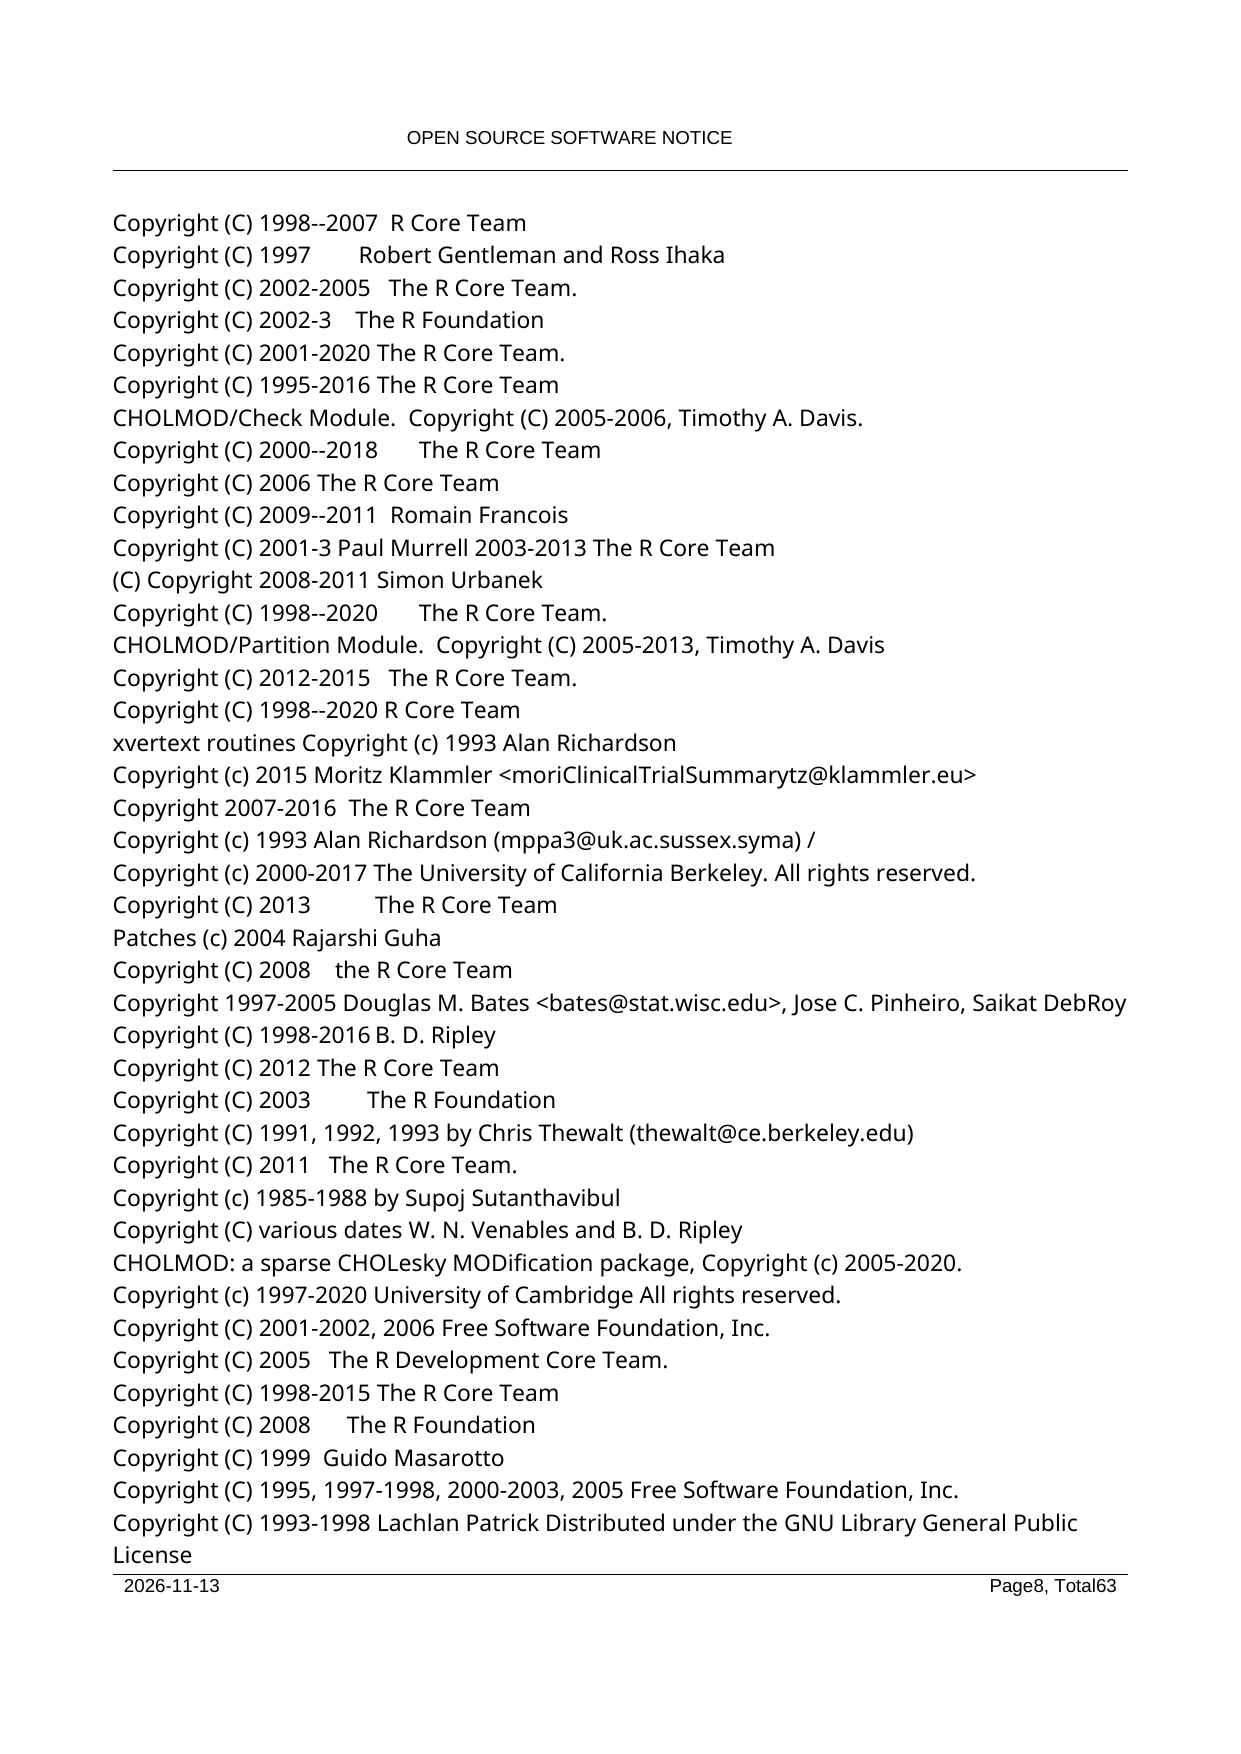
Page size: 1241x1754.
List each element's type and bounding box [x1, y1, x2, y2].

text [112, 206, 1128, 1571]
